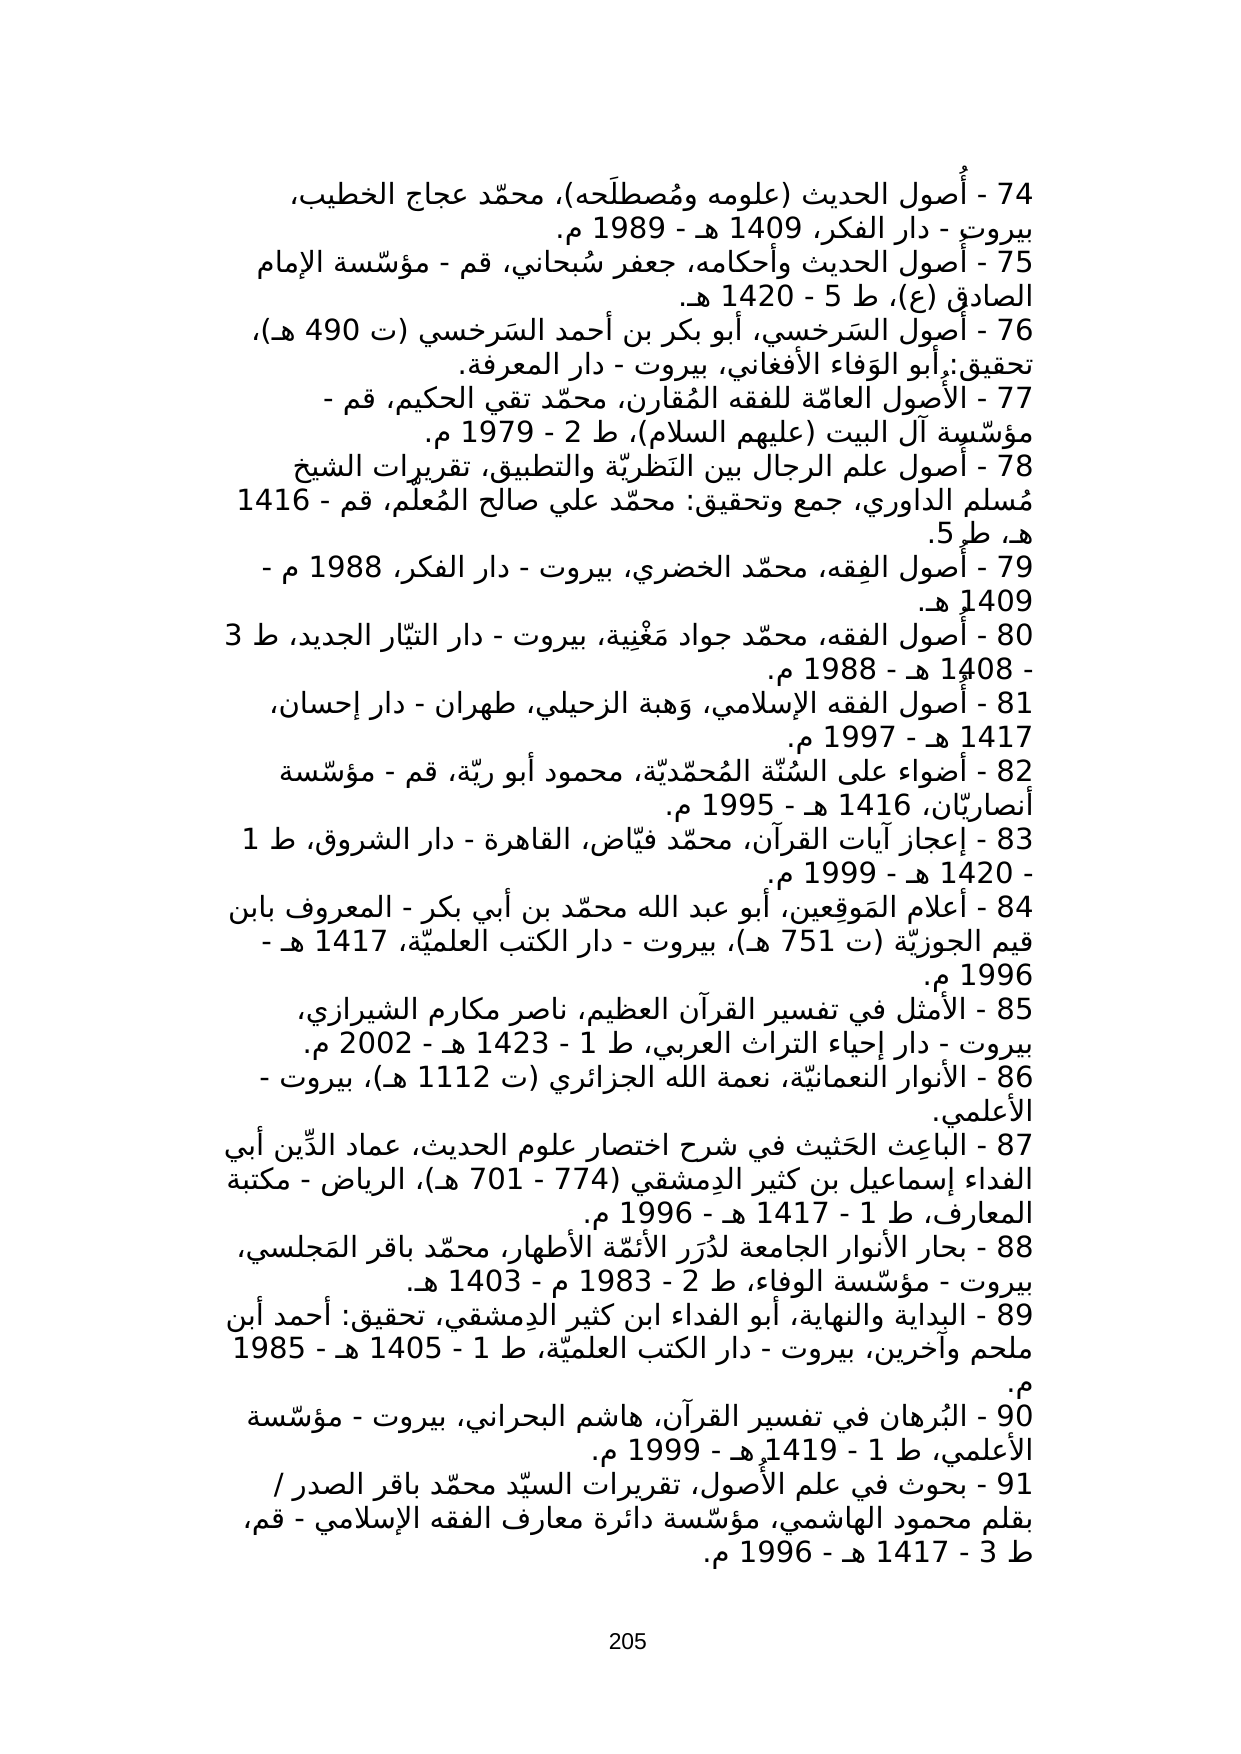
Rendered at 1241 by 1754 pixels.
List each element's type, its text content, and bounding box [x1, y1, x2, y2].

text 82 - أضواء على السُنّة المُحمّديّة، محمود أبو ريّة، قم - مؤسّسة أنصاريّان، 1416 هـ - 1995 م. [222, 754, 1033, 822]
text 90 - البُرهان في تفسير القرآن، هاشم البحراني، بيروت - مؤسّسة الأعلمي، ط 1 - 1419 هـ - 1999 م. [222, 1400, 1033, 1468]
text 75 - أُصول الحديث وأحكامه، جعفر سُبحاني، قم - مؤسّسة الإمام الصادق (ع)، ط 5 - 1420 هـ. [222, 245, 1033, 313]
text 85 - الأمثل في تفسير القرآن العظيم، ناصر مكارم الشيرازي، بيروت - دار إحياء التراث العربي، ط 1 - 1423 هـ - 2002 م. [222, 992, 1033, 1060]
text 91 - بحوث في علم الأُصول، تقريرات السيّد محمّد باقر الصدر / بقلم محمود الهاشمي، مؤسّسة دائرة معارف الفقه الإسلامي - قم، ط 3 - 1417 هـ - 1996 م. [222, 1468, 1033, 1569]
text 88 - بحار الأنوار الجامعة لدُرَر الأئمّة الأطهار، محمّد باقر المَجلسي، بيروت - مؤسّسة الوفاء، ط 2 - 1983 م - 1403 هـ. [222, 1230, 1033, 1298]
text 89 - البداية والنهاية، أبو الفداء ابن كثير الدِمشقي، تحقيق: أحمد أبن ملحم وآخرين، بيروت - دار الكتب العلميّة، ط 1 - 1405 هـ - 1985 م. [222, 1298, 1033, 1400]
text 74 - أُصول الحديث (علومه ومُصطلَحه)، محمّد عجاج الخطيب، بيروت - دار الفكر، 1409 هـ - 1989 م. [222, 177, 1033, 245]
text 78 - أُصول علم الرجال بين النَظريّة والتطبيق، تقريرات الشيخ مُسلم الداوري، جمع وتحقيق: محمّد علي صالح المُعلّم، قم - 1416 هـ، ط 5. [222, 449, 1033, 551]
text 87 - الباعِث الحَثيث في شرح اختصار علوم الحديث، عماد الدِّين أبي الفداء إسماعيل بن كثير الدِمشقي (774 - 701 هـ)، الرياض - مكتبة المعارف، ط 1 - 1417 هـ - 1996 م. [222, 1128, 1033, 1230]
text 76 - أُصول السَرخسي، أبو بكر بن أحمد السَرخسي (ت 490 هـ)، تحقيق: أبو الوَفاء الأفغاني، بيروت - دار المعرفة. [222, 313, 1033, 381]
text 79 - أُصول الفِقه، محمّد الخضري، بيروت - دار الفكر، 1988 م - 1409 هـ. [222, 551, 1033, 619]
text 84 - أعلام المَوقِعين، أبو عبد الله محمّد بن أبي بكر - المعروف بابن قيم الجوزيّة (ت 751 هـ)، بيروت - دار الكتب العلميّة، 1417 هـ - 1996 م. [222, 890, 1033, 992]
text 86 - الأنوار النعمانيّة، نعمة الله الجزائري (ت 1112 هـ)، بيروت - الأعلمي. [222, 1060, 1033, 1128]
text 83 - إعجاز آيات القرآن، محمّد فيّاض، القاهرة - دار الشروق، ط 1 - 1420 هـ - 1999 م. [222, 822, 1033, 890]
text 80 - أُصول الفقه، محمّد جواد مَغْنِية، بيروت - دار التيّار الجديد، ط 3 - 1408 هـ - 1988 م. [222, 619, 1033, 687]
text 77 - الأُصول العامّة للفقه المُقارن، محمّد تقي الحكيم، قم - مؤسّسة آل البيت (عليهم السلام)، ط 2 - 1979 م. [222, 381, 1033, 449]
text 81 - أُصول الفقه الإسلامي، وَهبة الزحيلي، طهران - دار إحسان، 1417 هـ - 1997 م. [222, 687, 1033, 754]
